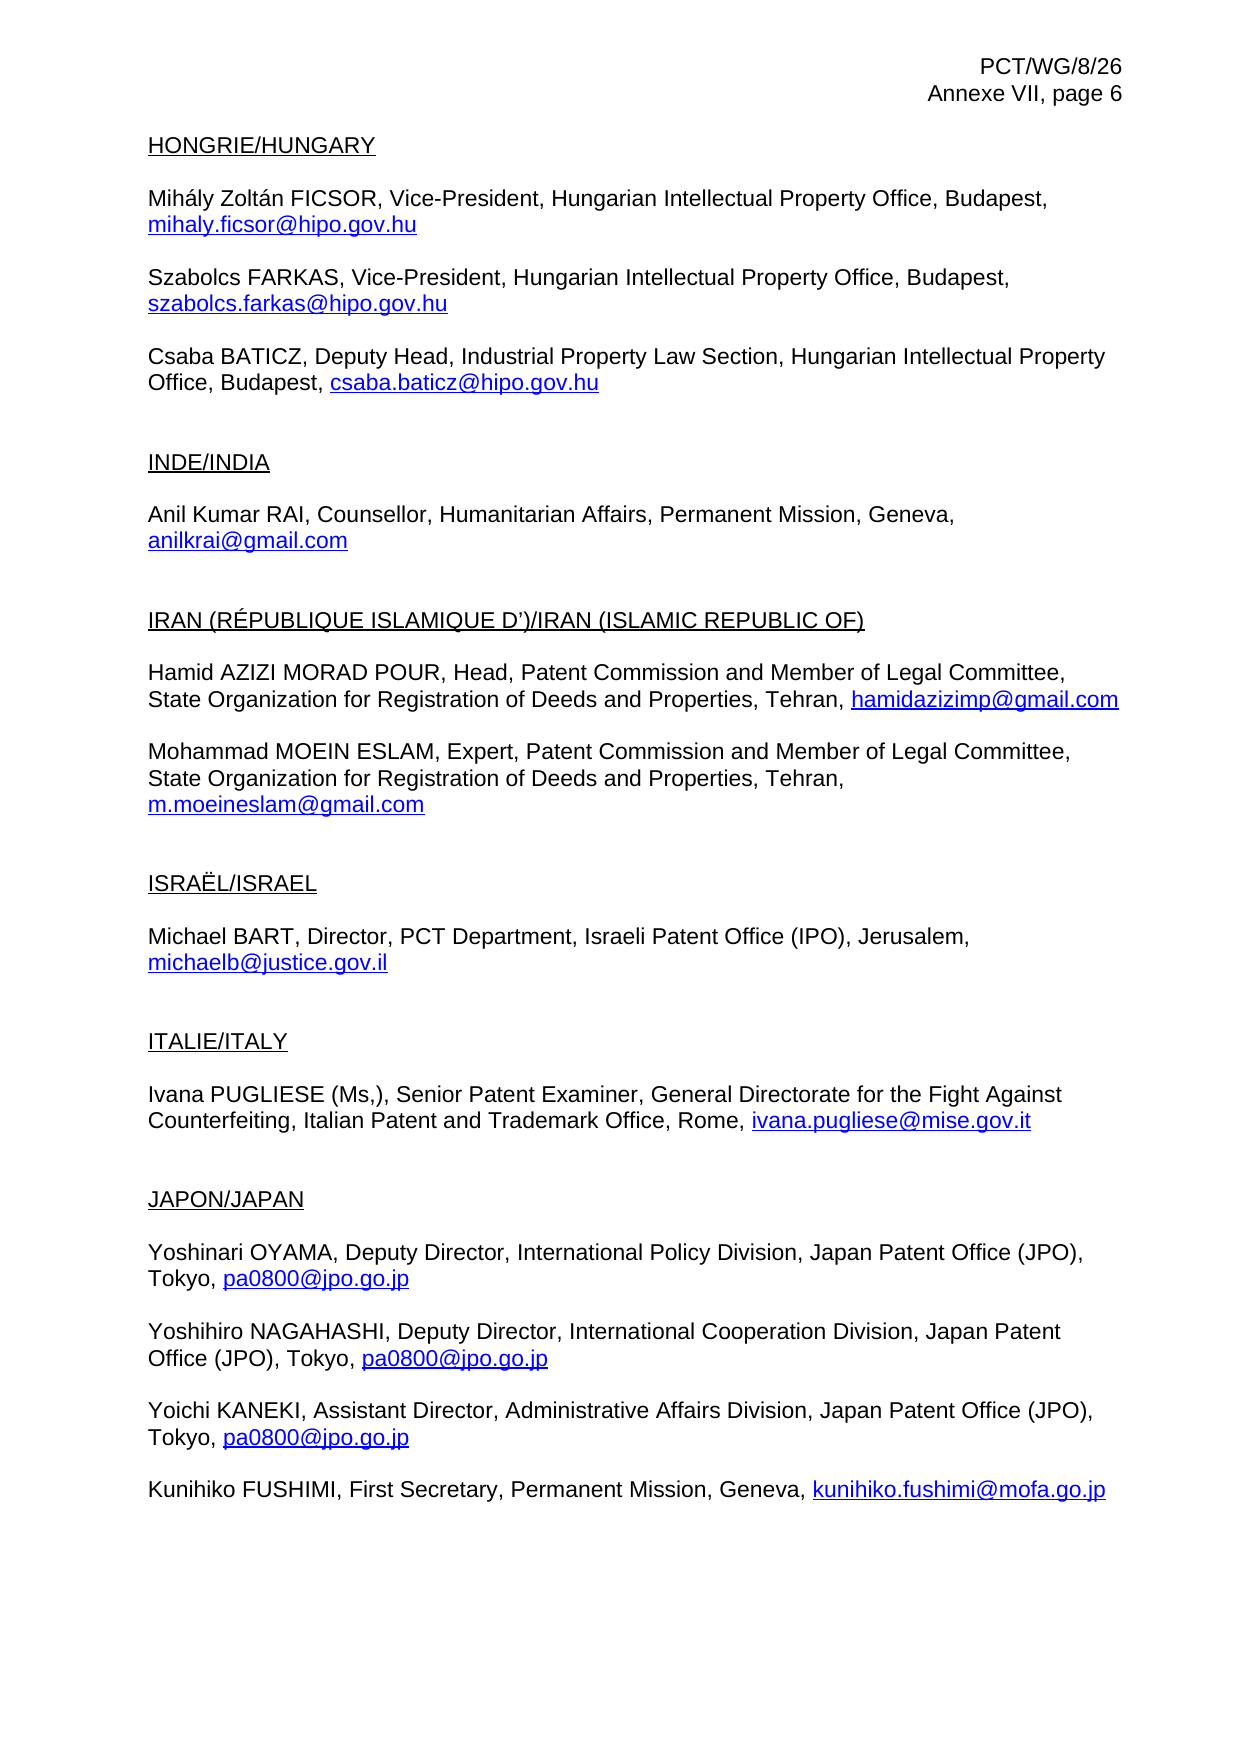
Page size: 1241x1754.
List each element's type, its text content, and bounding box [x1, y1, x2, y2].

text Kunihiko FUSHIMI, First Secretary, Permanent Mission, Geneva, kunihiko.fushimi@mofa.go.jp [148, 1476, 1122, 1503]
text INDE/INDIA [148, 448, 1122, 475]
text Yoichi KANEKI, Assistant Director, Administrative Affairs Division, Japan Patent Office (JPO), Tokyo, pa0800@jpo.go.jp [148, 1397, 1122, 1450]
text Hamid AZIZI MORAD POUR, Head, Patent Commission and Member of Legal Committee, State Organization for Registration of Deeds and Properties, Tehran, hamidazizimp@gmail.com [148, 659, 1122, 712]
text HONGRIE/HUNGARY [148, 132, 1122, 158]
text Yoshihiro NAGAHASHI, Deputy Director, International Cooperation Division, Japan Patent Office (JPO), Tokyo, pa0800@jpo.go.jp [148, 1318, 1122, 1371]
text Michael BART, Director, PCT Department, Israeli Patent Office (IPO), Jerusalem, michaelb@justice.gov.il [148, 923, 1122, 976]
text ITALIE/ITALY [148, 1028, 1122, 1054]
text ISRAËL/ISRAEL [148, 870, 1122, 896]
text Csaba BATICZ, Deputy Head, Industrial Property Law Section, Hungarian Intellectual Property Office, Budapest, csaba.baticz@hipo.gov.hu [148, 343, 1122, 396]
text Mihály Zoltán FICSOR, Vice-President, Hungarian Intellectual Property Office, Budapest, mihaly.ficsor@hipo.gov.hu [148, 185, 1122, 238]
text Ivana PUGLIESE (Ms,), Senior Patent Examiner, General Directorate for the Fight Against Counterfeiting, Italian Patent and Trademark Office, Rome, ivana.pugliese@mise.gov.it [148, 1081, 1122, 1134]
text Szabolcs FARKAS, Vice-President, Hungarian Intellectual Property Office, Budapest, szabolcs.farkas@hipo.gov.hu [148, 264, 1122, 317]
text Anil Kumar RAI, Counsellor, Humanitarian Affairs, Permanent Mission, Geneva, anilkrai@gmail.com [148, 501, 1122, 554]
text IRAN (RÉPUBLIQUE ISLAMIQUE D’)/IRAN (ISLAMIC REPUBLIC OF) [148, 607, 1122, 633]
text JAPON/JAPAN [148, 1186, 1122, 1213]
text Mohammad MOEIN ESLAM, Expert, Patent Commission and Member of Legal Committee, State Organization for Registration of Deeds and Properties, Tehran, m.moeineslam@gmail.com [148, 738, 1122, 817]
text Yoshinari OYAMA, Deputy Director, International Policy Division, Japan Patent Office (JPO), Tokyo, pa0800@jpo.go.jp [148, 1239, 1122, 1292]
